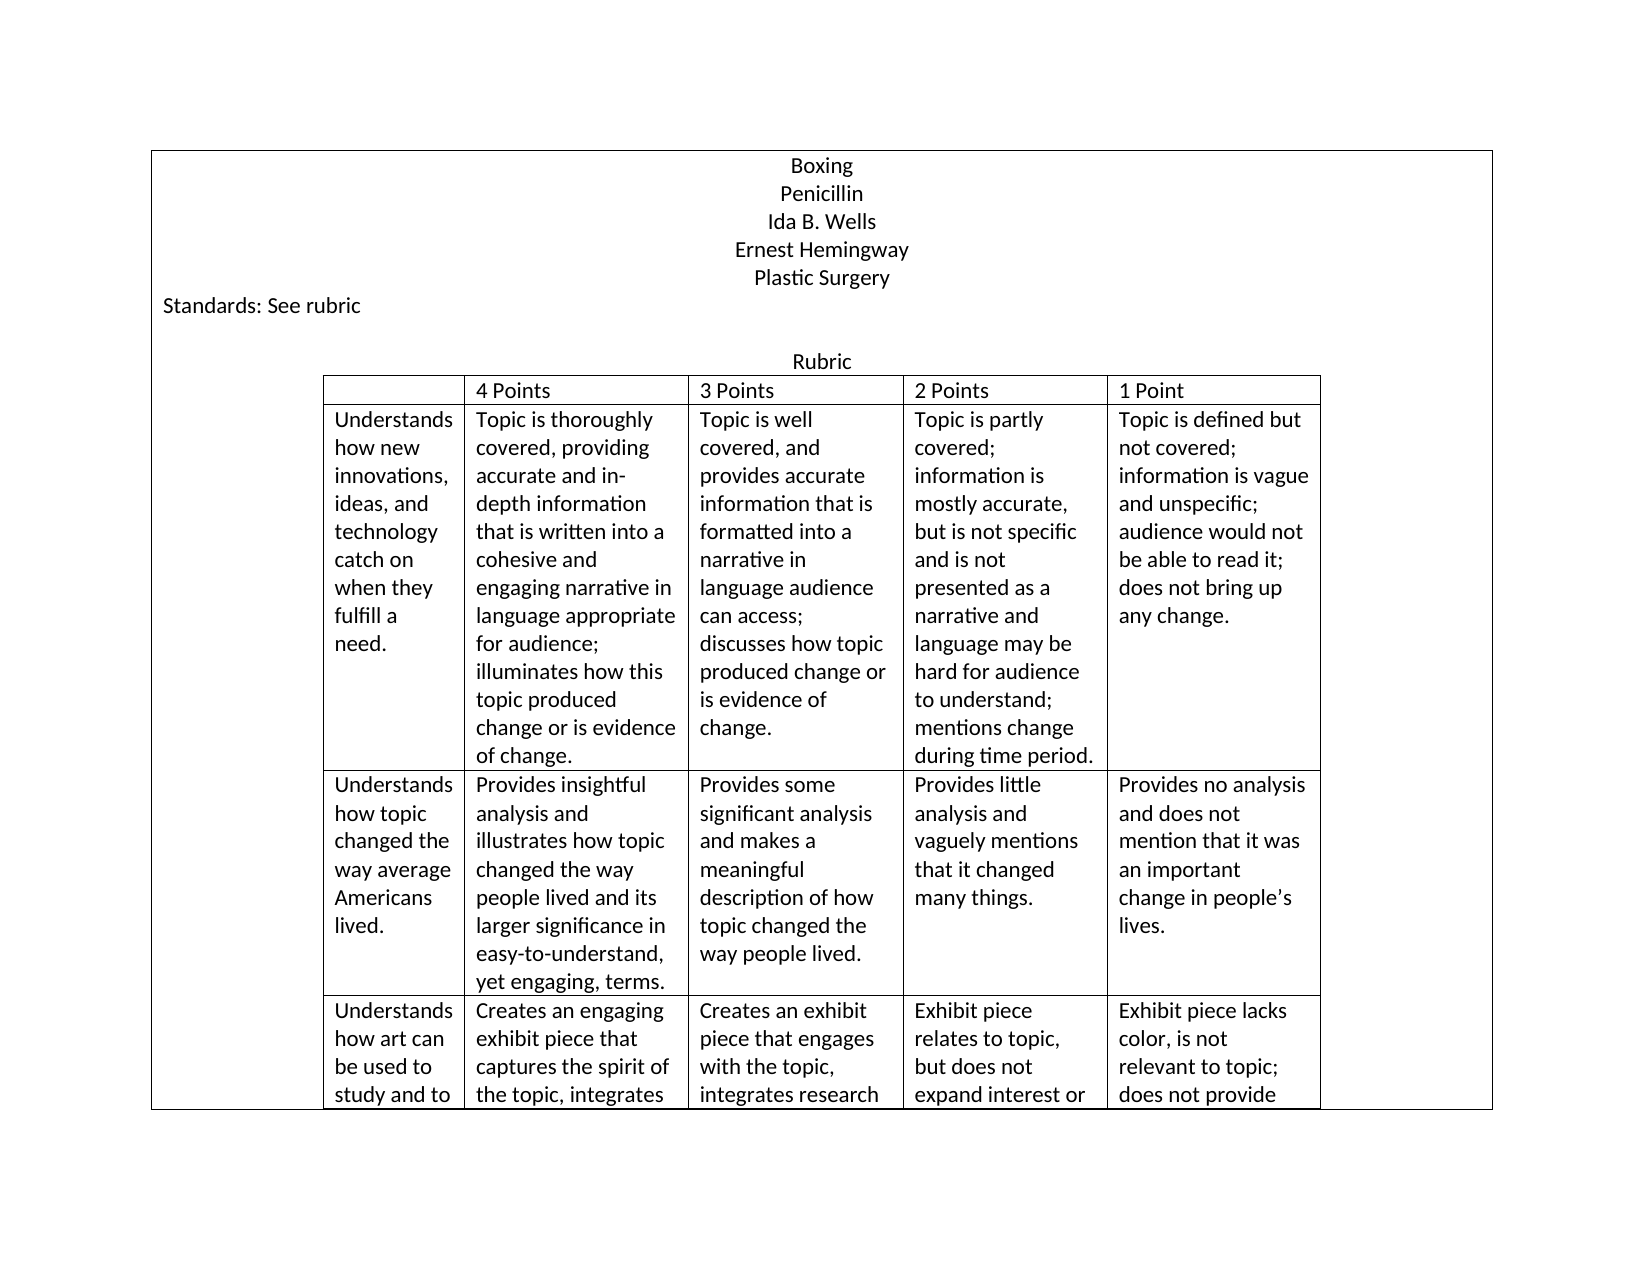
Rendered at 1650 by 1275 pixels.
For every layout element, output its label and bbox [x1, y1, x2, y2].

table_cell [152, 151, 1492, 1109]
